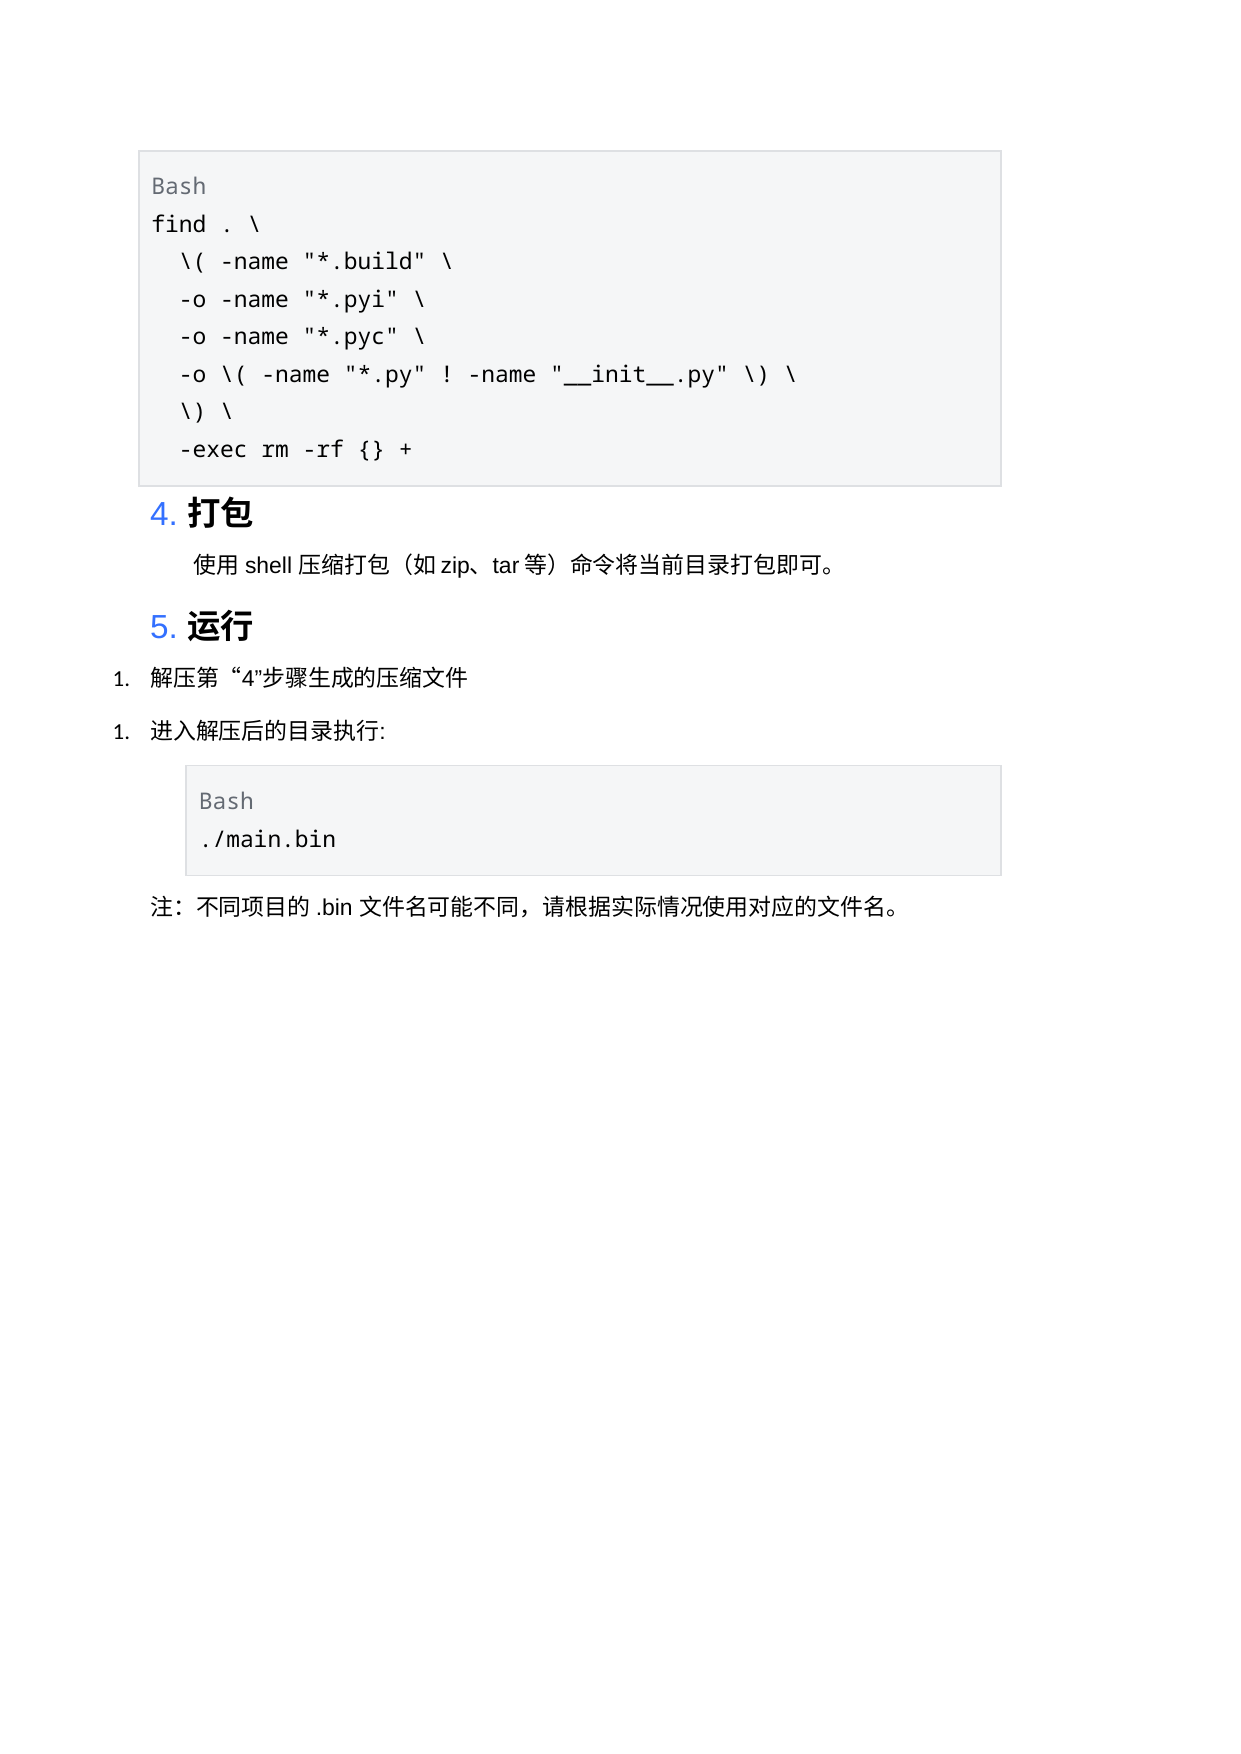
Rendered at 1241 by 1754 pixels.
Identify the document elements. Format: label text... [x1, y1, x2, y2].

list 解压第“4”步骤生成的压缩文件 [112, 660, 1090, 693]
table_header Bash find . \ \( -name "*.build" \ -o -name "*.pyi" \ -o -name "*.pyc" \ -o \( -name "*.py" ! -name "__init__.py" \) \ \) \ -exec rm -rf {} + [140, 152, 1000, 485]
text 注：不同项目的 .bin 文件名可能不同，请根据实际情况使用对应的文件名。 [150, 889, 1090, 922]
text 使用 shell 压缩打包（如zip、tar等）命令将当前目录打包即可。 [150, 547, 1090, 580]
table_header Bash ./main.bin [187, 766, 1000, 875]
list 进入解压后的目录执行: [112, 712, 1090, 746]
